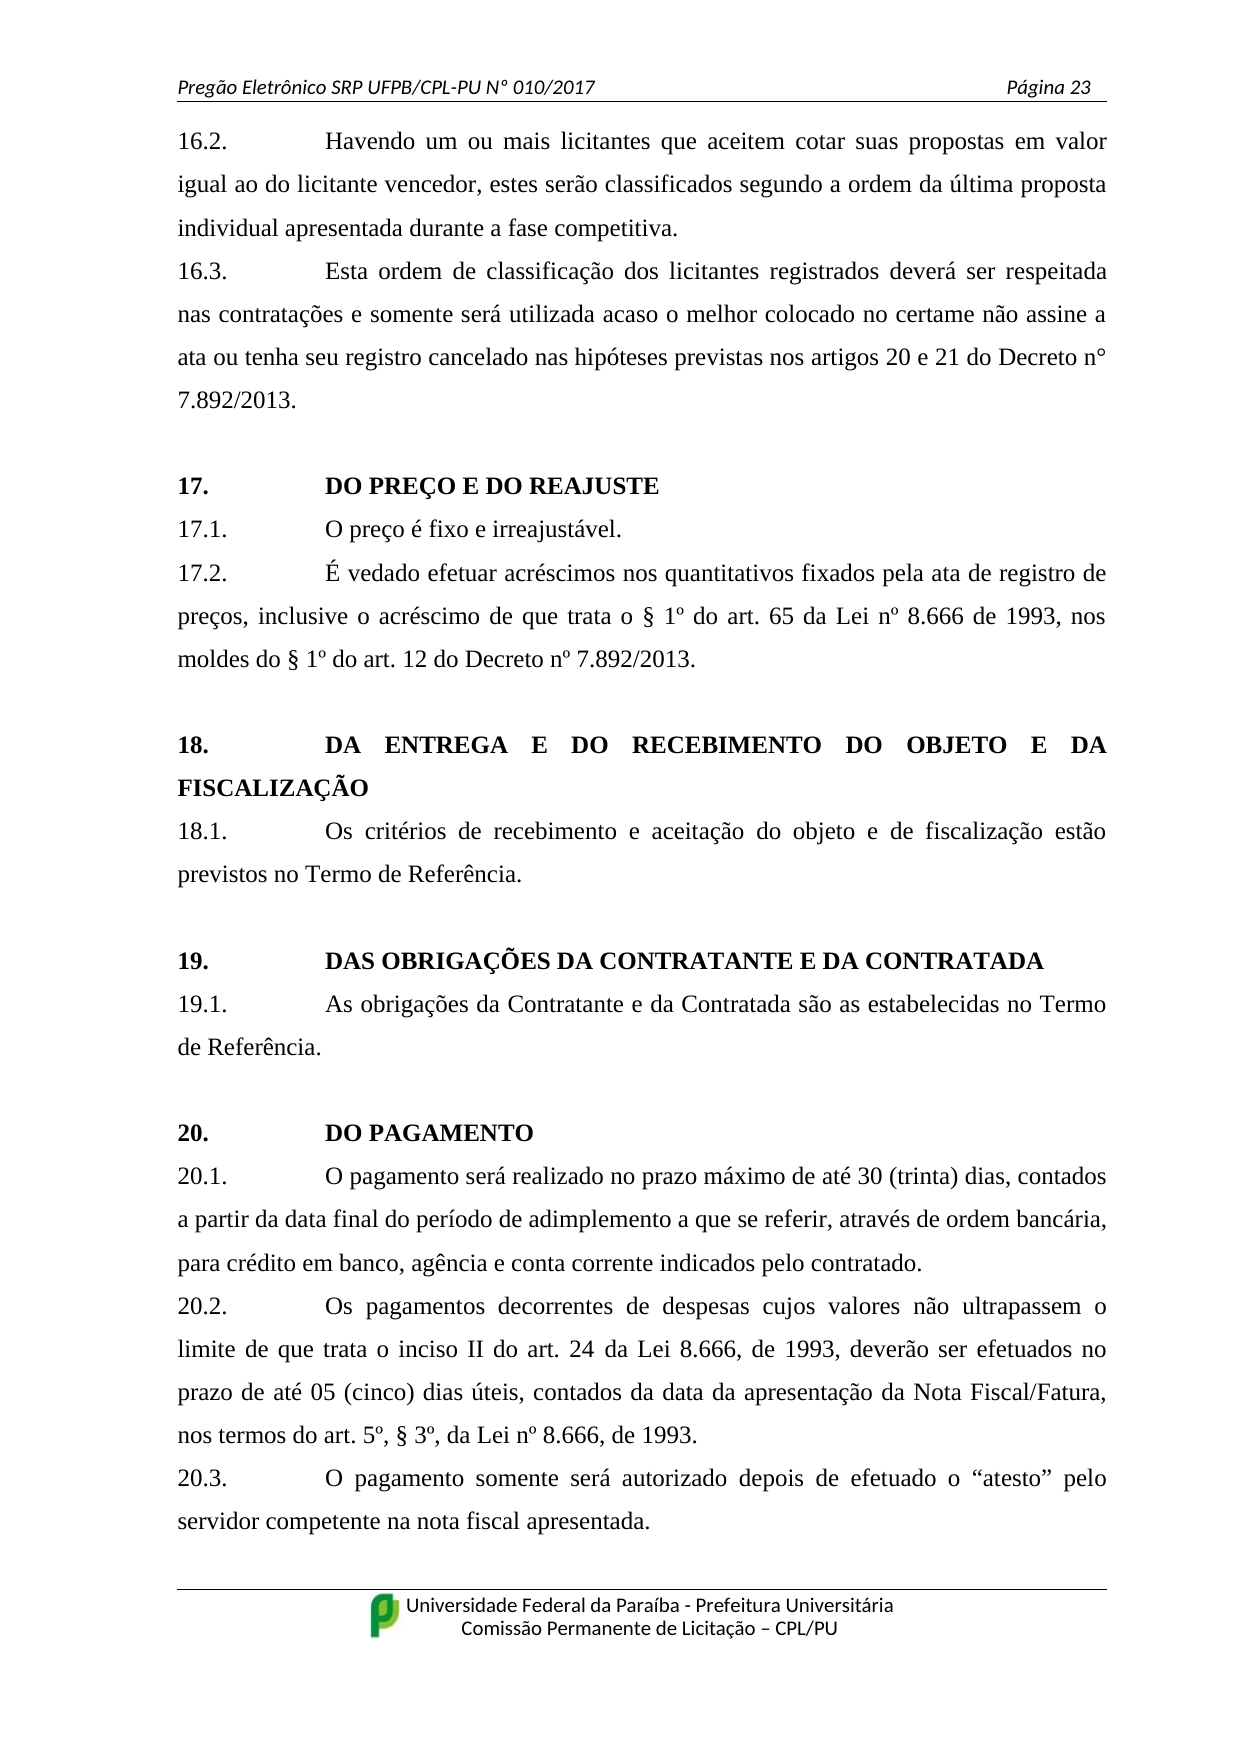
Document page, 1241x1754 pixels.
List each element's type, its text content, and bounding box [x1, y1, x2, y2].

text DAS OBRIGAÇÕES DA CONTRATANTE E DA CONTRATADA [177, 946, 1107, 974]
list O pagamento será realizado no prazo máximo de até 30 (trinta) dias, contados a partir da data final do período de adimplemento a que se referir, através de ordem bancária, para crédito em banco, agência e conta corrente indicados pelo contratado. [177, 1161, 1107, 1276]
list Havendo um ou mais licitantes que aceitem cotar suas propostas em valor igual ao do licitante vencedor, estes serão classificados segundo a ordem da última proposta individual apresentada durante a fase competitiva. [177, 126, 1107, 241]
picture [368, 1592, 405, 1639]
list Esta ordem de classificação dos licitantes registrados deverá ser respeitada nas contratações e somente será utilizada acaso o melhor colocado no certame não assine a ata ou tenha seu registro cancelado nas hipóteses previstas nos artigos 20 e 21 do Decreto n° 7.892/2013. [177, 256, 1107, 414]
list Os critérios de recebimento e aceitação do objeto e de fiscalização estão previstos no Termo de Referência. [177, 816, 1107, 888]
text DA ENTREGA E DO RECEBIMENTO DO OBJETO E DA FISCALIZAÇÃO [177, 730, 1107, 802]
list Os pagamentos decorrentes de despesas cujos valores não ultrapassem o limite de que trata o inciso II do art. 24 da Lei 8.666, de 1993, deverão ser efetuados no prazo de até 05 (cinco) dias úteis, contados da data da apresentação da Nota Fiscal/Fatura, nos termos do art. 5º, § 3º, da Lei nº 8.666, de 1993. [177, 1291, 1107, 1449]
text DO PREÇO E DO REAJUSTE [177, 471, 1107, 500]
list O preço é fixo e irreajustável. [177, 514, 1107, 543]
list O pagamento somente será autorizado depois de efetuado o “atesto” pelo servidor competente na nota fiscal apresentada. [177, 1463, 1107, 1535]
text DO PAGAMENTO [177, 1118, 1107, 1147]
list As obrigações da Contratante e da Contratada são as estabelecidas no Termo de Referência. [177, 989, 1107, 1061]
list É vedado efetuar acréscimos nos quantitativos fixados pela ata de registro de preços, inclusive o acréscimo de que trata o § 1º do art. 65 da Lei nº 8.666 de 1993, nos moldes do § 1º do art. 12 do Decreto nº 7.892/2013. [177, 558, 1107, 673]
